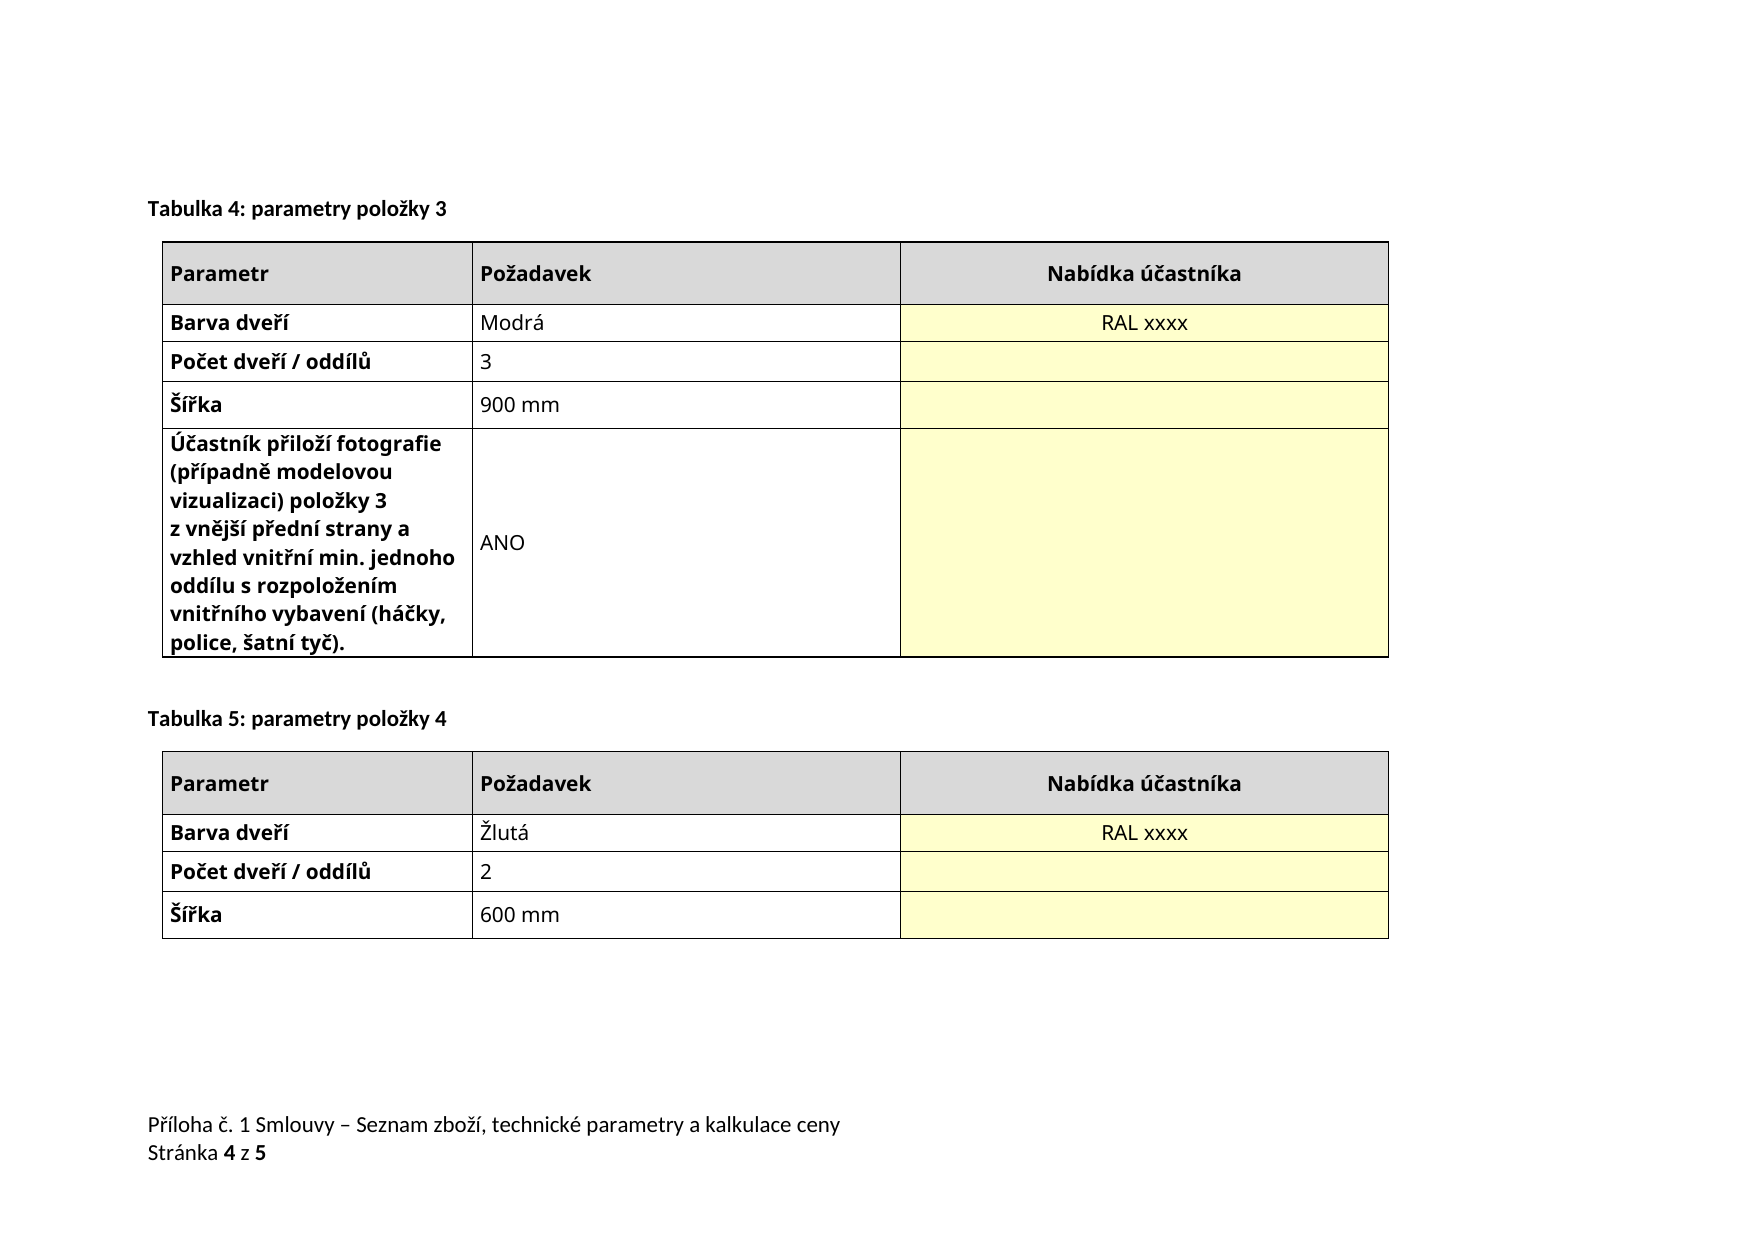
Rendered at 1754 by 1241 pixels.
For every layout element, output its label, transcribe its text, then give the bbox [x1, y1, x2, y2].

table_header Požadavek [473, 752, 900, 814]
text Tabulka 4: parametry položky 3 [148, 194, 1606, 222]
table_cell 3 [473, 342, 900, 381]
table_cell ANO [473, 429, 900, 656]
table_cell Účastník přiloží fotografie (případně modelovou vizualizaci) položky 3 z vnější přední strany a vzhled vnitřní min. jednoho oddílu s rozpoložením vnitřního vybavení (háčky, police, šatní tyč). [163, 429, 472, 656]
table_header Parametr [163, 752, 472, 814]
table_cell [901, 892, 1388, 938]
table_cell Žlutá [473, 815, 900, 851]
table_cell RAL xxxx [901, 815, 1388, 851]
text Tabulka 5: parametry položky 4 [148, 704, 1606, 732]
table_cell 2 [473, 852, 900, 891]
table_header Parametr [163, 243, 472, 304]
table_cell 600 mm [473, 892, 900, 938]
table_cell [901, 429, 1388, 656]
table_cell Počet dveří / oddílů [163, 342, 472, 381]
table_header Nabídka účastníka [901, 752, 1388, 814]
table_cell 900 mm [473, 382, 900, 428]
table_header Požadavek [473, 243, 900, 304]
table_cell RAL xxxx [901, 305, 1388, 341]
table_header Nabídka účastníka [901, 243, 1388, 304]
table_cell Modrá [473, 305, 900, 341]
table_cell Šířka [163, 382, 472, 428]
table_cell Barva dveří [163, 815, 472, 851]
table_cell Barva dveří [163, 305, 472, 341]
table_cell [901, 342, 1388, 381]
table_cell [901, 852, 1388, 891]
table_cell Šířka [163, 892, 472, 938]
table_cell [901, 382, 1388, 428]
table_cell Počet dveří / oddílů [163, 852, 472, 891]
